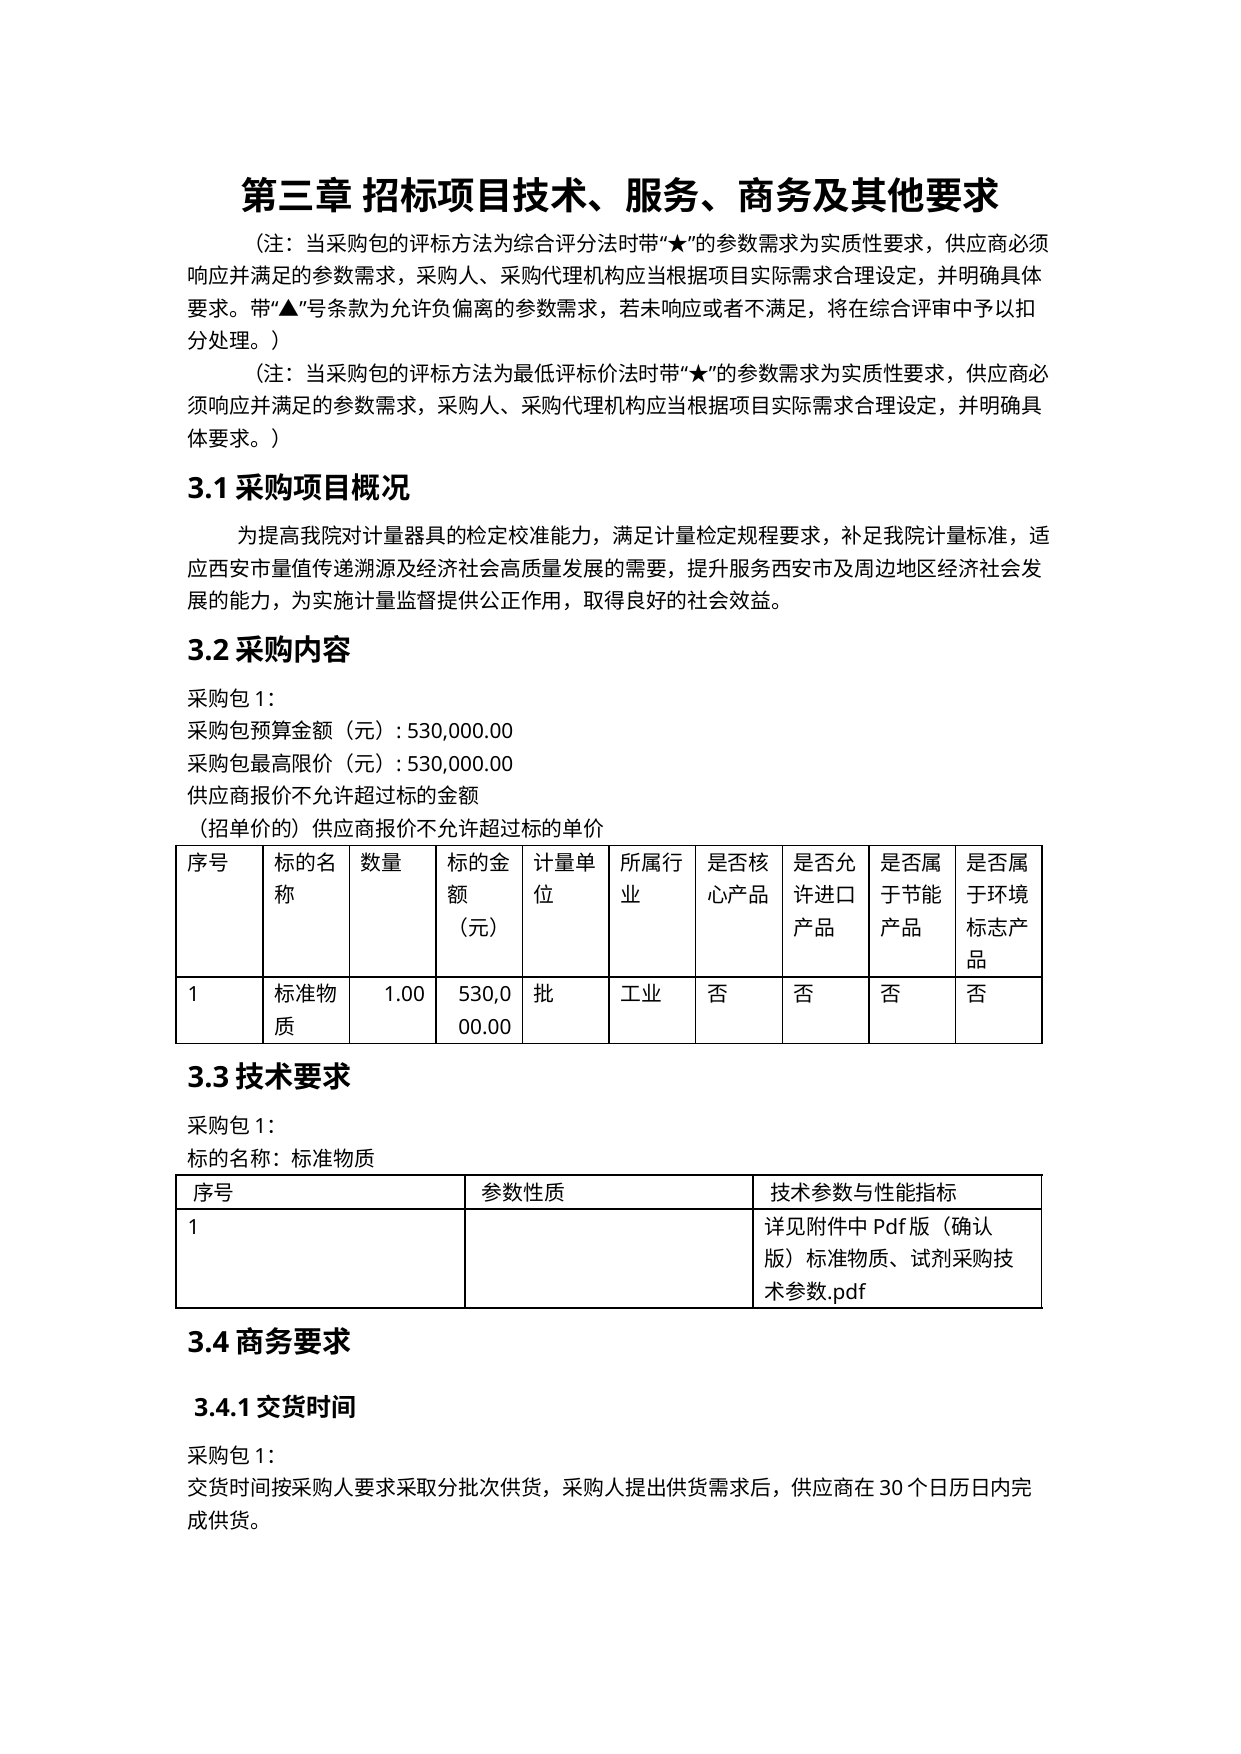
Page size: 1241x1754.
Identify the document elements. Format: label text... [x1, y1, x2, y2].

table_header 标的名称 [264, 846, 349, 976]
text 采购包预算金额（元）: 530,000.00 [187, 714, 1053, 747]
table_cell 否 [870, 978, 955, 1043]
text 3.4商务要求 [187, 1309, 1053, 1374]
table_header 是否核心产品 [696, 846, 782, 976]
table_cell 1 [177, 978, 262, 1043]
table_header 技术参数与性能指标 [754, 1176, 1041, 1208]
text 交货时间按采购人要求采取分批次供货，采购人提出供货需求后，供应商在30个日历日内完成供货。 [187, 1471, 1053, 1536]
table_header 所属行业 [610, 846, 695, 976]
text 采购包1： [187, 1439, 1053, 1471]
table_cell 否 [956, 978, 1041, 1043]
text 供应商报价不允许超过标的金额 [187, 779, 1053, 812]
text （招单价的）供应商报价不允许超过标的单价 [187, 812, 1053, 844]
text 3.1采购项目概况 [187, 454, 1053, 519]
text 3.3技术要求 [187, 1044, 1053, 1109]
table_cell 否 [783, 978, 868, 1043]
table_header 是否允许进口产品 [783, 846, 868, 976]
table_cell 详见附件中Pdf版（确认版）标准物质、试剂采购技术参数.pdf [754, 1210, 1041, 1307]
table_cell 1 [177, 1210, 464, 1307]
text 采购包1： [187, 682, 1053, 714]
text 3.2采购内容 [187, 617, 1053, 682]
table_cell 530,000.00 [437, 978, 522, 1043]
text 为提高我院对计量器具的检定校准能力，满足计量检定规程要求，补足我院计量标准，适应西安市量值传递溯源及经济社会高质量发展的需要，提升服务西安市及周边地区经济社会发展的能力，为实施计量监督提供公正作用，取得良好的社会效益。 [187, 519, 1053, 617]
table_header 标的金额 （元） [437, 846, 522, 976]
table_header 数量 [350, 846, 435, 976]
table_header 序号 [177, 846, 262, 976]
table_cell 否 [696, 978, 782, 1043]
table_cell 工业 [610, 978, 695, 1043]
table_header 是否属于环境标志产品 [956, 846, 1041, 976]
table_cell 标准物质 [264, 978, 349, 1043]
text 标的名称：标准物质 [187, 1142, 1053, 1174]
text 采购包1： [187, 1109, 1053, 1142]
text （注：当采购包的评标方法为综合评分法时带“★”的参数需求为实质性要求，供应商必须响应并满足的参数需求，采购人、采购代理机构应当根据项目实际需求合理设定，并明确具体要求。带“▲”号条款为允许负偏离的参数需求，若未响应或者不满足，将在综合评审中予以扣分处理。） [187, 227, 1053, 357]
text （注：当采购包的评标方法为最低评标价法时带“★”的参数需求为实质性要求，供应商必须响应并满足的参数需求，采购人、采购代理机构应当根据项目实际需求合理设定，并明确具体要求。） [187, 357, 1053, 454]
table_header 是否属于节能产品 [870, 846, 955, 976]
table_header 参数性质 [466, 1176, 752, 1208]
table_cell 1.00 [350, 978, 435, 1043]
text 第三章 招标项目技术、服务、商务及其他要求 [187, 162, 1053, 227]
text 采购包最高限价（元）: 530,000.00 [187, 747, 1053, 779]
table_cell [466, 1210, 752, 1307]
table_cell 批 [523, 978, 608, 1043]
text 3.4.1交货时间 [187, 1374, 1053, 1439]
table_header 序号 [177, 1176, 464, 1208]
table_header 计量单位 [523, 846, 608, 976]
